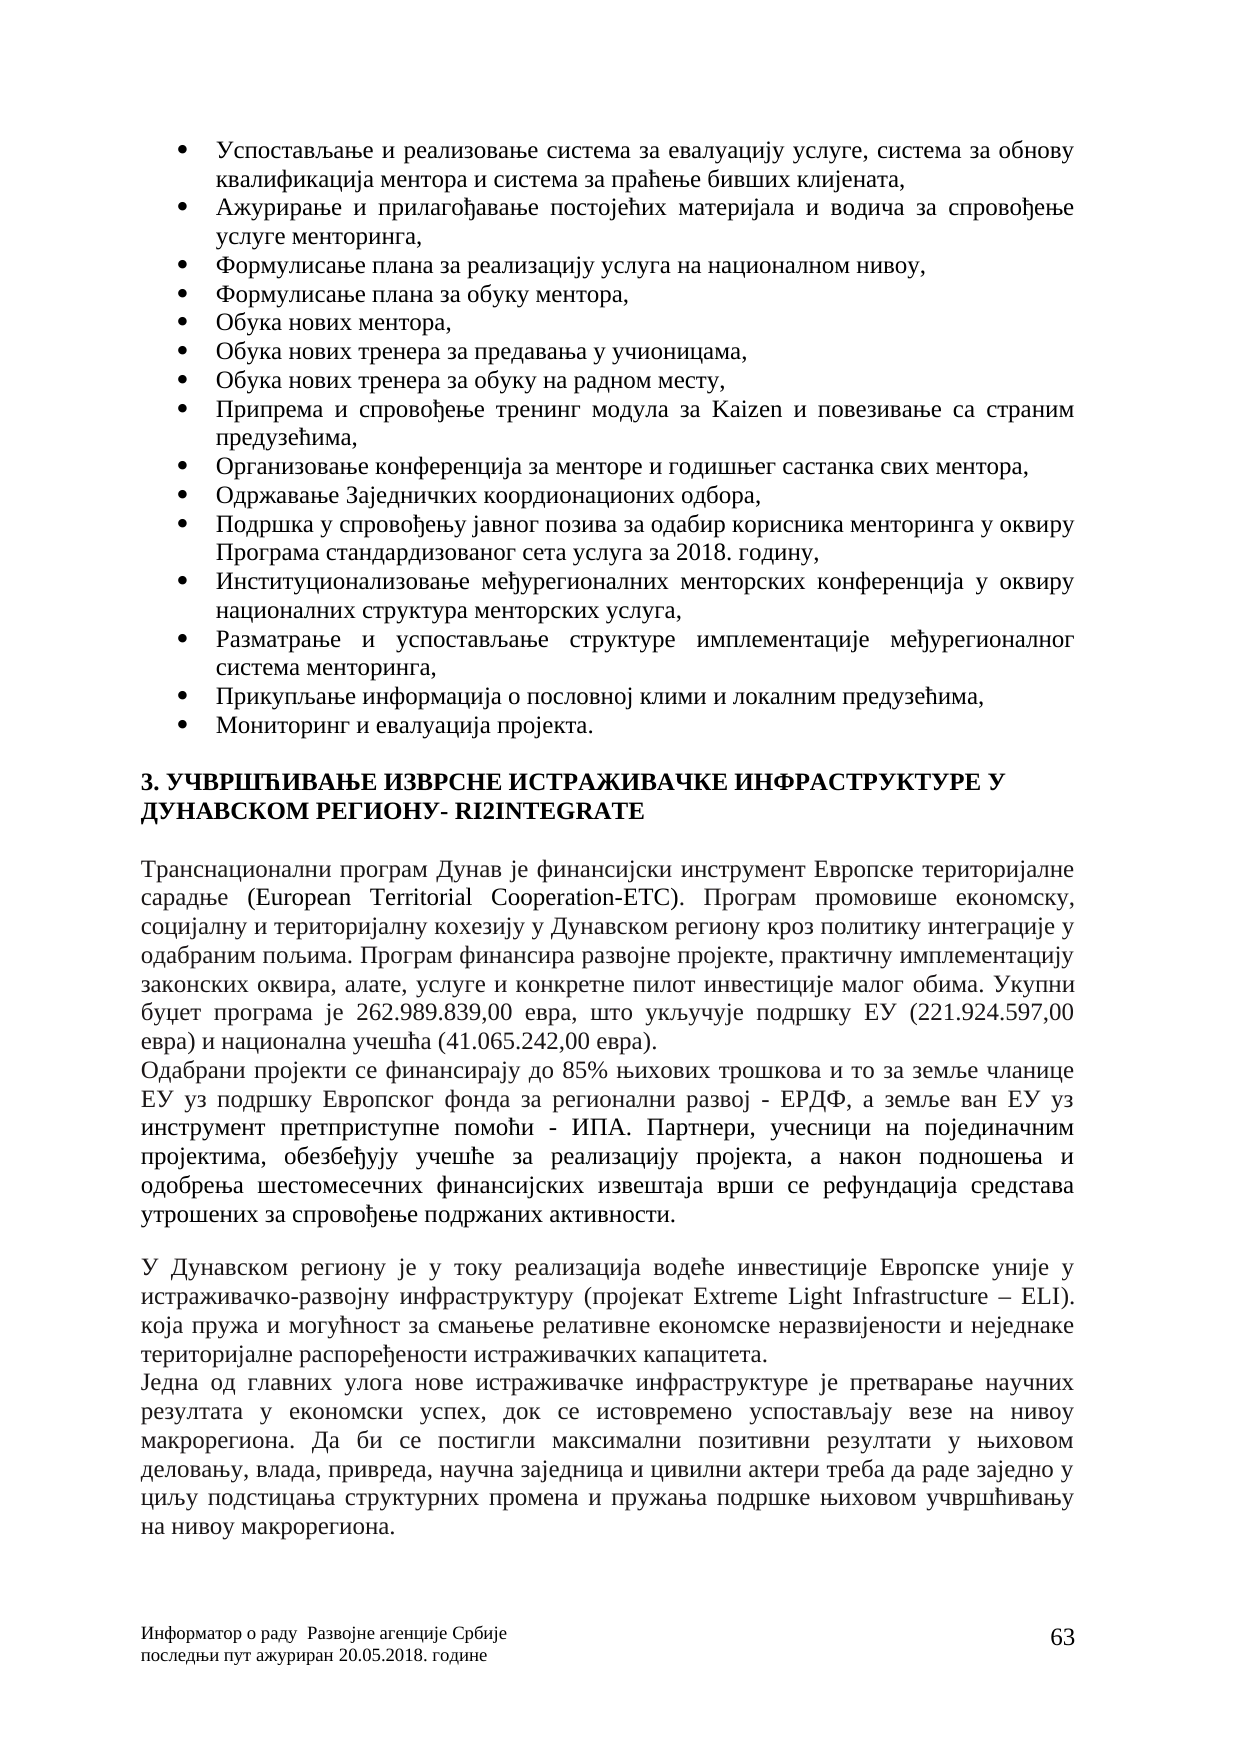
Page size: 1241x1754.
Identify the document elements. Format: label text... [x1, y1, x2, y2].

list Прикупљање информација о пословној клими и локалним предузећима, [178, 681, 1075, 710]
list Успостављање и реализовање система за евалуацију услуге, система за обнову квалификација ментора и система за праћење бивших клијената, [178, 135, 1075, 192]
text У Дунавском региону је у току реализација водеће инвестиције Европске уније у истраживачко-развојну инфраструктуру (пројекат Extreme Light Infrastructure – ELI). која пружа и могућност за смањење релативне економске неразвијености и неједнаке територијалне распоређености истраживачких капацитета. [141, 1252, 1075, 1367]
list Формулисање плана за обуку ментора, [178, 279, 1075, 307]
text 3. УЧВРШЋИВАЊЕ ИЗВРСНЕ ИСТРАЖИВАЧКЕ ИНФРАСТРУКТУРЕ У ДУНАВСКОМ РЕГИОНУ- RI2INTEGRATE [141, 767, 1075, 825]
text Одабрани пројекти се финансирају до 85% њихових трошкова и то за земље чланице ЕУ уз подршку Европског фонда за регионални развој - ЕРДФ, а земље ван ЕУ уз инструмент претприступне помоћи - ИПА. Партнери, учесници на појединачним пројектима, обезбеђују учешће за реализацију пројекта, а након подношења и одобрења шестомесечних финансијских извештаја врши се рефундација средстава утрошених за спровођење подржаних активности. [141, 1055, 1075, 1227]
list Разматрање и успостављање структуре имплементације међурегионалног система менторинга, [178, 624, 1075, 681]
list Обука нових тренера за обуку на радном месту, [178, 365, 1075, 394]
list Припрема и спровођење тренинг модула за Kaizen и повезивање са страним предузећима, [178, 394, 1075, 451]
list Обука нових ментора, [178, 307, 1075, 336]
list Формулисање плана за реализацију услуга на националном нивоу, [178, 250, 1075, 279]
list Институционализовање међурегионалних менторских конференција у оквиру националних структура менторских услуга, [178, 566, 1075, 624]
list Обука нових тренера за предавања у учионицама, [178, 336, 1075, 365]
list Мониторинг и евалуација пројекта. [178, 710, 1075, 739]
list Одржавање Заједничких коордионационих одбора, [178, 480, 1075, 509]
list Подршка у спровођењу јавног позива за одабир корисника менторинга у оквиру Програма стандардизованог сета услуга за 2018. годину, [178, 509, 1075, 566]
list Ажурирање и прилагођавање постојећих материјала и водича за спровођење услуге менторинга, [178, 192, 1075, 250]
text Транснационални програм Дунав је финансијски инструмент Европске територијалне сарадње (European Territorial Cooperation-ETC). Програм промовише економску, социјалну и територијалну кохезију у Дунавском региону кроз политику интеграције у одабраним пољима. Програм финансира развојне пројекте, практичну имплементацију законских оквира, алате, услуге и конкретне пилот инвестиције малог обима. Укупни буџет програма је 262.989.839,00 евра, што укључује подршку ЕУ (221.924.597,00 евра) и национална учешћа (41.065.242,00 евра). [141, 854, 1075, 1055]
list Организовање конференцијa за менторе и годишњег састанка свих ментора, [178, 451, 1075, 480]
text Једна од главних улога нове истраживачке инфраструктуре је претварање научних резултата у економски успех, док се истовремено успостављају везе на нивоу макрорегиона. Да би се постигли максимални позитивни резултати у њиховом деловању, влада, привреда, научна заједница и цивилни актери треба да раде заједно у циљу подстицања структурних промена и пружања подршке њиховом учвршћивању на нивоу макрорегиона. [141, 1367, 1075, 1540]
